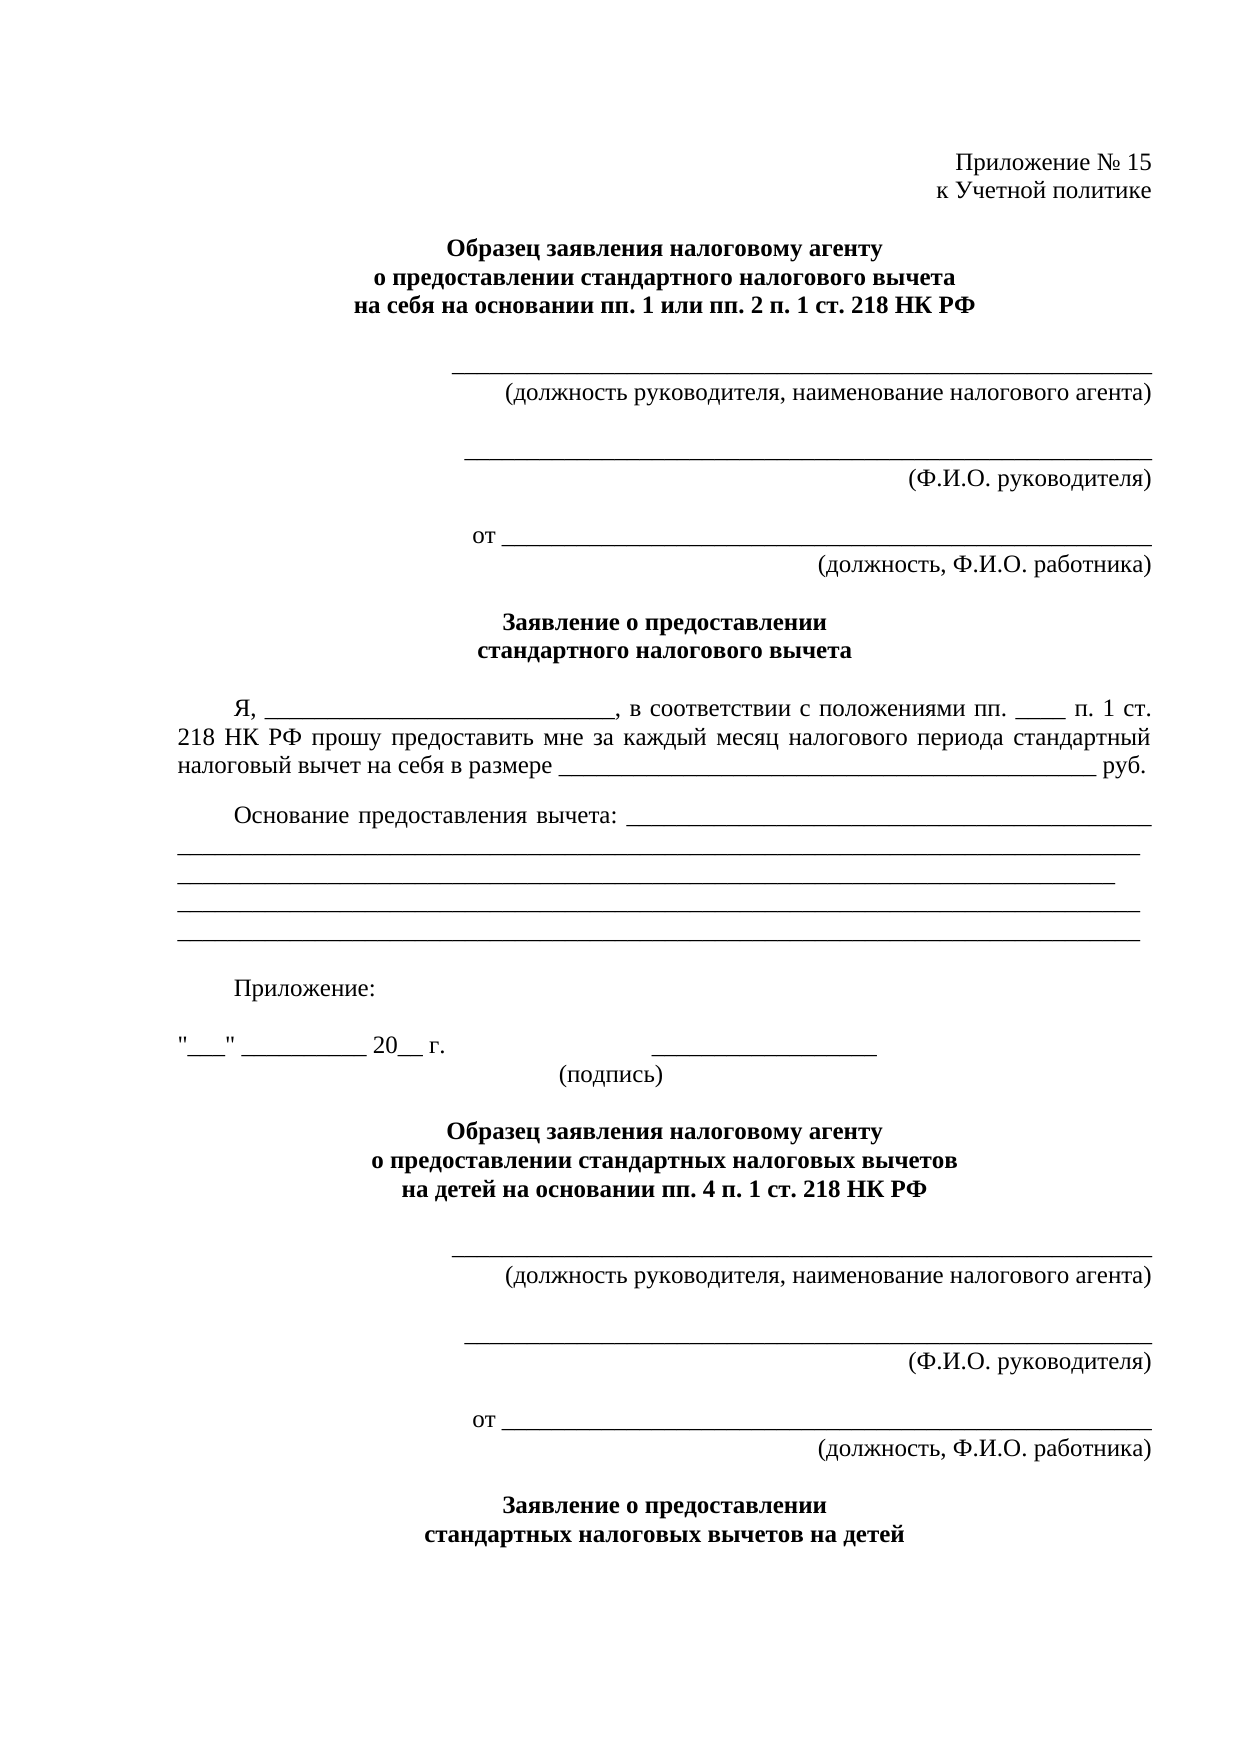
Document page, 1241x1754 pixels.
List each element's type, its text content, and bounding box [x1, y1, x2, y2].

text стандартных налоговых вычетов на детей [177, 1519, 1152, 1548]
text "___" __________ 20__ г. __________________ [177, 1030, 1152, 1059]
text (должность руководителя, наименование налогового агента) [177, 1260, 1152, 1289]
text о предоставлении стандартных налоговых вычетов [177, 1145, 1152, 1174]
text к Учетной политике [177, 176, 1152, 204]
text Образец заявления налоговому агенту [177, 233, 1152, 262]
text (подпись) [177, 1059, 1152, 1088]
text (должность руководителя, наименование налогового агента) [177, 377, 1152, 406]
text на детей на основании пп. 4 п. 1 ст. 218 НК РФ [177, 1174, 1152, 1203]
text Образец заявления налоговому агенту [177, 1116, 1152, 1145]
text стандартного налогового вычета [177, 636, 1152, 664]
text Заявление о предоставлении [177, 607, 1152, 636]
text Я, ____________________________, в соответствии с положениями пп. ____ п. 1 ст. 218 НК РФ прошу предоставить мне за каждый месяц налогового периода стандартный налоговый вычет на себя в размере ___________________________________________ руб. [177, 693, 1152, 779]
text (Ф.И.О. руководителя) [177, 463, 1152, 492]
text _______________________________________________________ [177, 434, 1152, 463]
text Заявление о предоставлении [177, 1490, 1152, 1519]
text ________________________________________________________ [177, 1231, 1152, 1260]
text о предоставлении стандартного налогового вычета [177, 262, 1152, 291]
text (должность, Ф.И.О. работника) [177, 1433, 1152, 1461]
text Приложение: [177, 973, 1152, 1001]
text (должность, Ф.И.О. работника) [177, 549, 1152, 578]
text от ____________________________________________________ [177, 521, 1152, 549]
text ________________________________________________________ [177, 348, 1152, 377]
text Приложение № 15 [177, 147, 1152, 176]
text Основание предоставления вычета: __________________________________________ ________________________________________________________________________________________________________________________________________________________ __________________________________________________________________________________________________________________________________________________________ [177, 800, 1152, 944]
text на себя на основании пп. 1 или пп. 2 п. 1 ст. 218 НК РФ [177, 291, 1152, 319]
text _______________________________________________________ [177, 1318, 1152, 1346]
text (Ф.И.О. руководителя) [177, 1346, 1152, 1375]
text от ____________________________________________________ [177, 1404, 1152, 1433]
